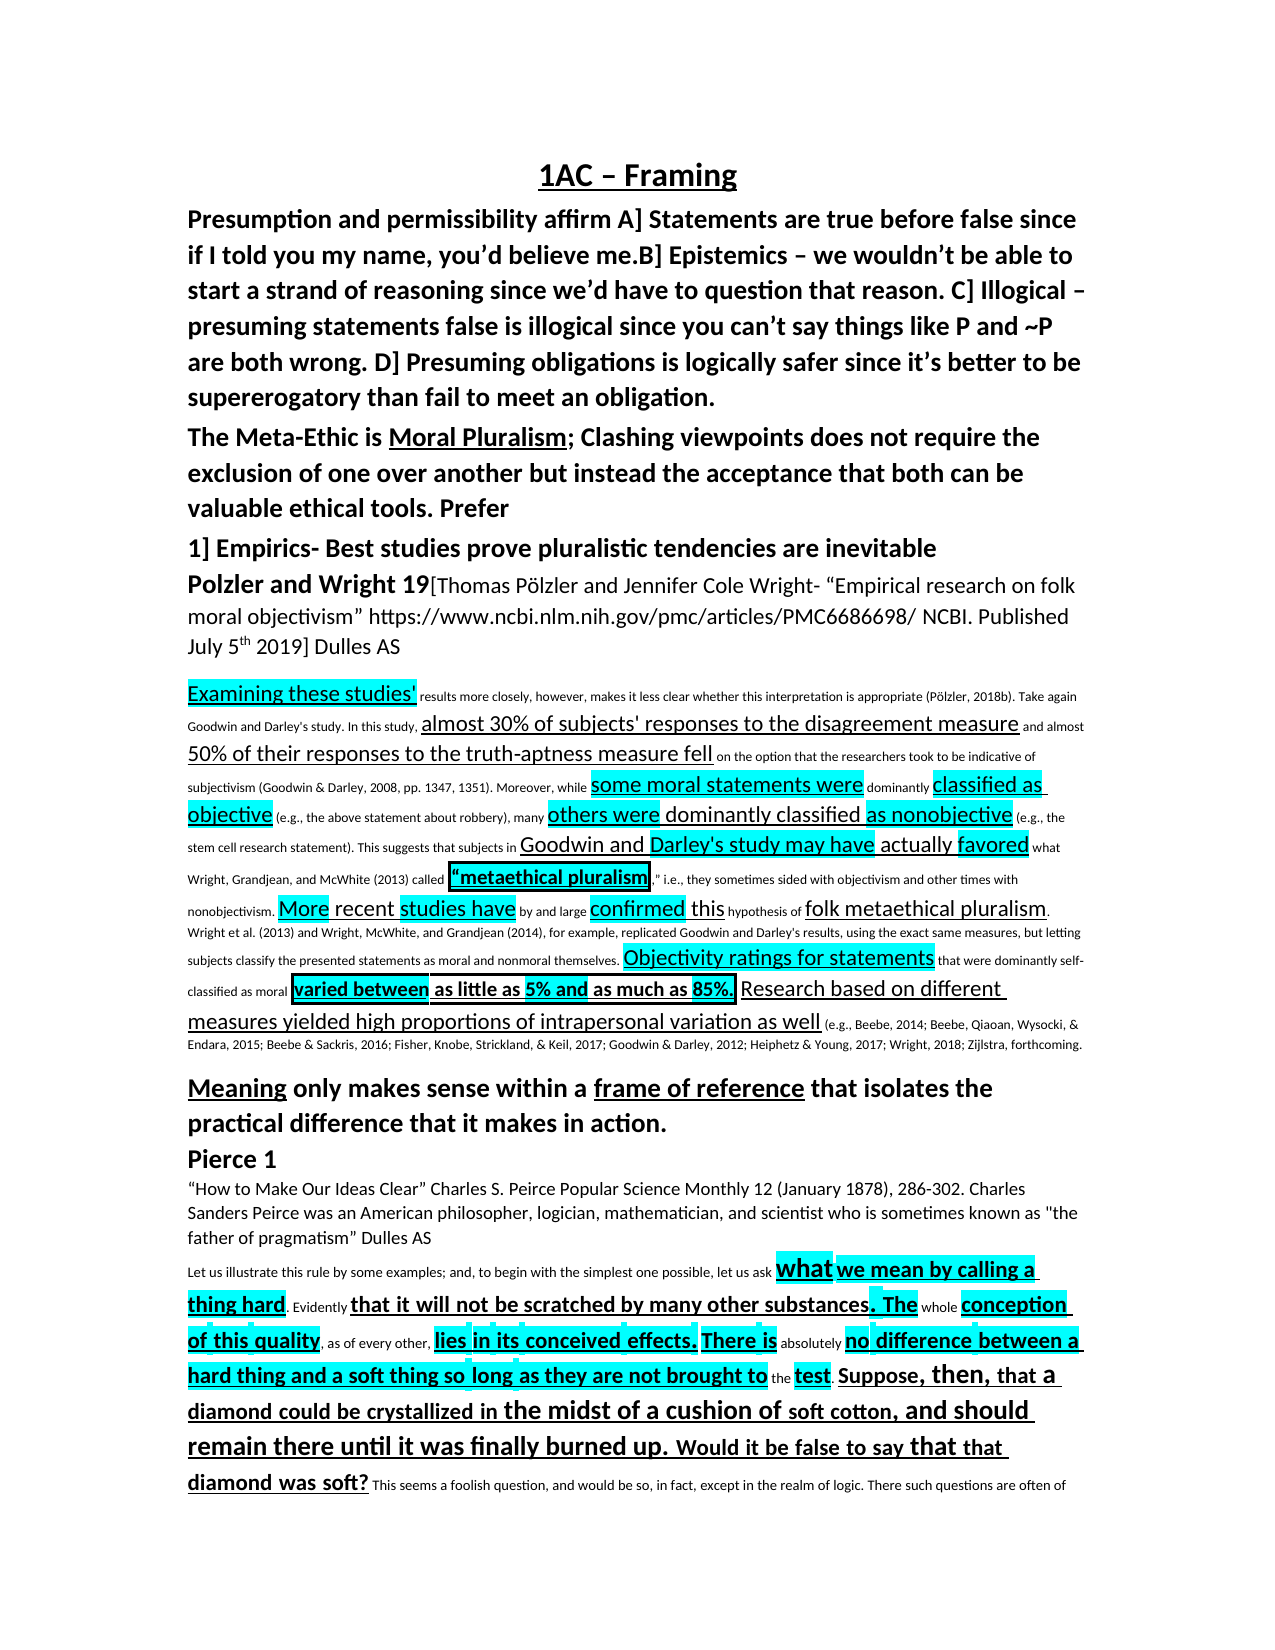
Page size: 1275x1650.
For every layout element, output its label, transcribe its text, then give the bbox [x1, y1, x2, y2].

text Examining these studies' results more closely, however, makes it less clear whether this interpretation is appropriate (Pölzler, 2018b). Take again Goodwin and Darley's study. In this study, almost 30% of subjects' responses to the disagreement measure and almost 50% of their responses to the truth‐aptness measure fell on the option that the researchers took to be indicative of subjectivism (Goodwin & Darley, 2008, pp. 1347, 1351). Moreover, while some moral statements were dominantly classified as objective (e.g., the above statement about robbery), many others were dominantly classified as nonobjective (e.g., the stem cell research statement). This suggests that subjects in Goodwin and Darley's study may have actually favored what Wright, Grandjean, and McWhite (2013) called “metaethical pluralism,” i.e., they sometimes sided with objectivism and other times with nonobjectivism. More recent studies have by and large confirmed this hypothesis of folk metaethical pluralism. Wright et al. (2013) and Wright, McWhite, and Grandjean (2014), for example, replicated Goodwin and Darley's results, using the exact same measures, but letting subjects classify the presented statements as moral and nonmoral themselves. Objectivity ratings for statements that were dominantly self‐classified as moral varied between as little as 5% and as much as 85%. Research based on different measures yielded high proportions of intrapersonal variation as well (e.g., Beebe, 2014; Beebe, Qiaoan, Wysocki, & Endara, 2015; Beebe & Sackris, 2016; Fisher, Knobe, Strickland, & Keil, 2017; Goodwin & Darley, 2012; Heiphetz & Young, 2017; Wright, 2018; Zijlstra, forthcoming. [187, 679, 1087, 1053]
text Presumption and permissibility affirm A] Statements are true before false since if I told you my name, you’d believe me.B] Epistemics – we wouldn’t be able to start a strand of reasoning since we’d have to question that reason. C] Illogical – presuming statements false is illogical since you can’t say things like P and ~P are both wrong. D] Presuming obligations is logically safer since it’s better to be supererogatory than fail to meet an obligation. [187, 202, 1087, 413]
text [187, 1251, 1087, 1498]
subtitle 1AC – Framing [187, 154, 1087, 195]
subtitle The Meta-Ethic is Moral Pluralism; Clashing viewpoints does not require the exclusion of one over another but instead the acceptance that both can be valuable ethical tools. Prefer [187, 420, 1087, 524]
subtitle Meaning only makes sense within a frame of reference that isolates the practical difference that it makes in action. Pierce 1 “How to Make Our Ideas Clear” Charles S. Peirce Popular Science Monthly 12 (January 1878), 286-302. Charles Sanders Peirce was an American philosopher, logician, mathematician, and scientist who is sometimes known as "the father of pragmatism” Dulles AS [187, 1071, 1087, 1249]
text Polzler and Wright 19[Thomas Pölzler and Jennifer Cole Wright- “Empirical research on folk moral objectivism” https://www.ncbi.nlm.nih.gov/pmc/articles/PMC6686698/ NCBI. Published July 5th 2019] Dulles AS [187, 567, 1087, 660]
subtitle 1] Empirics- Best studies prove pluralistic tendencies are inevitable [187, 531, 1087, 564]
